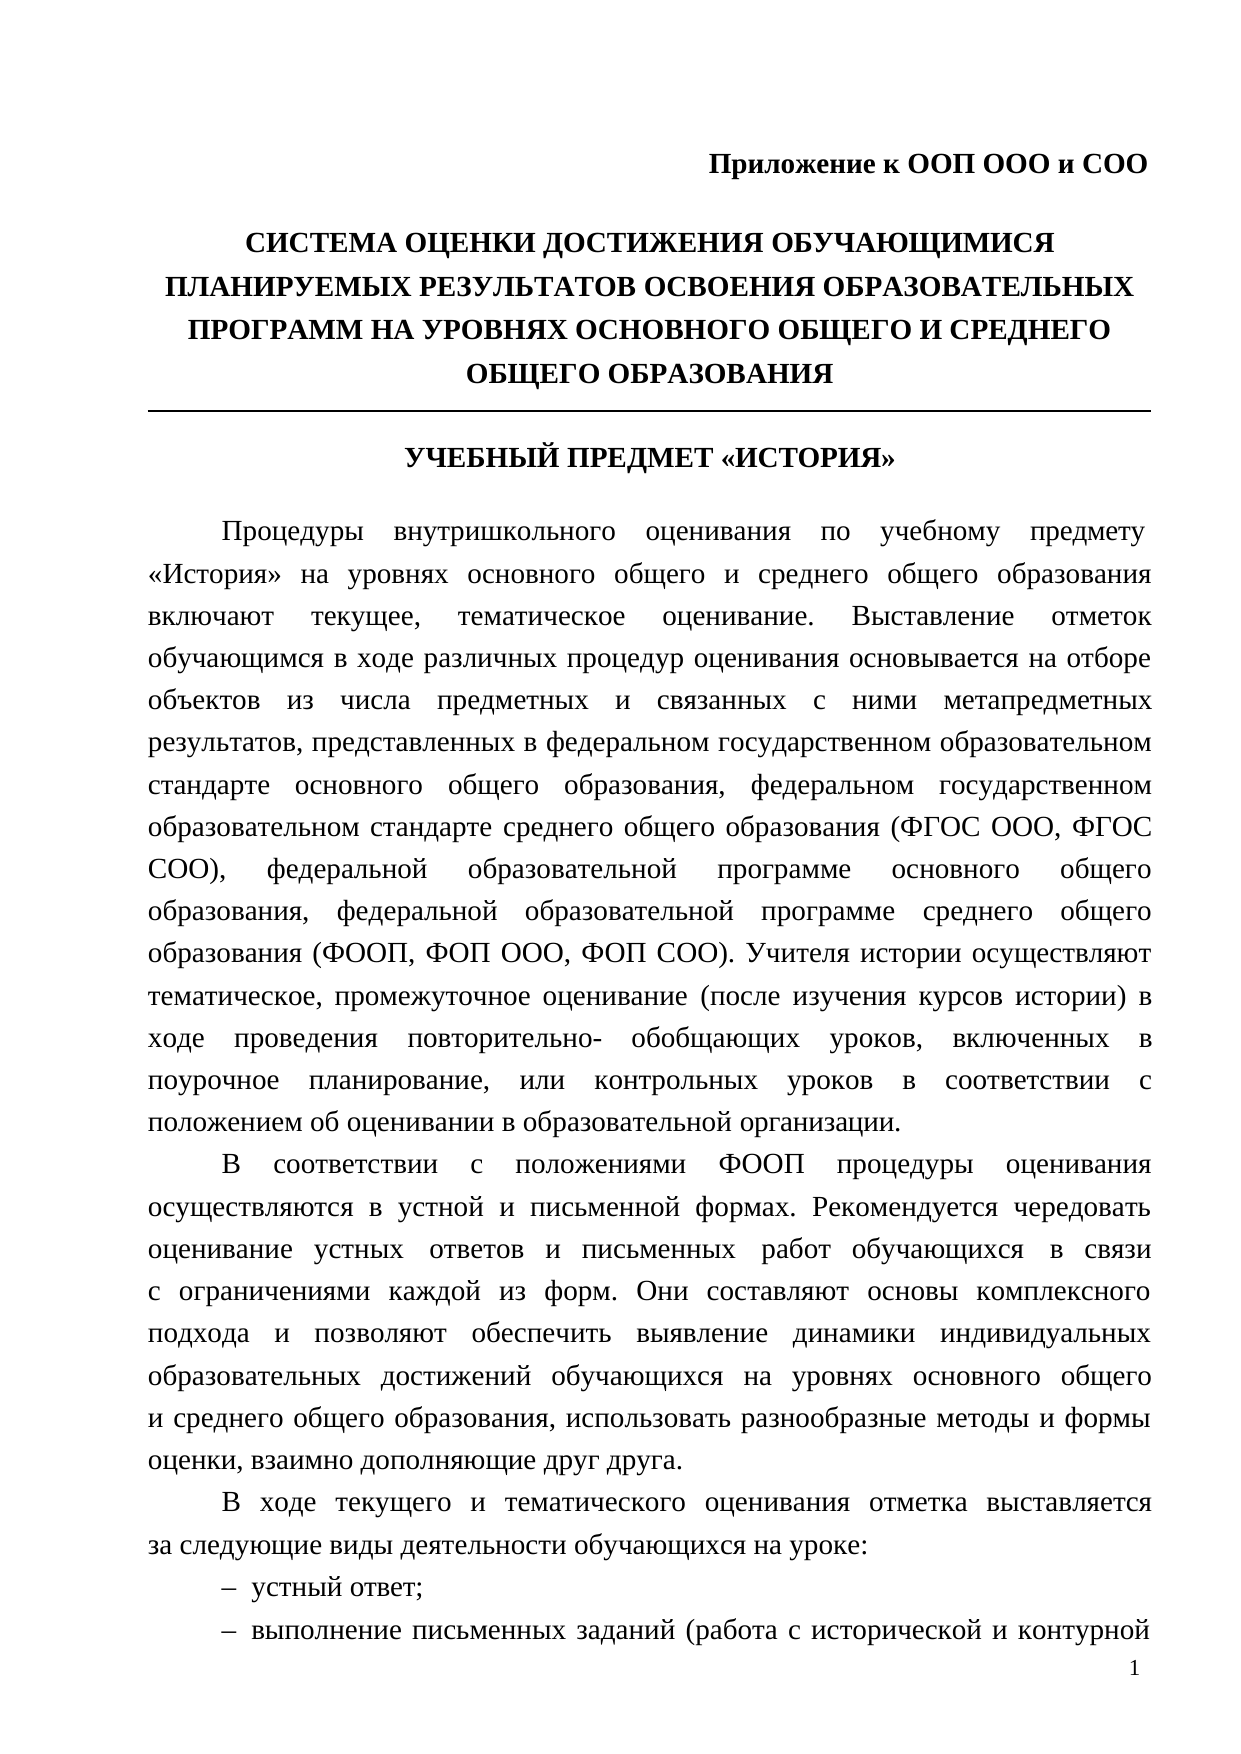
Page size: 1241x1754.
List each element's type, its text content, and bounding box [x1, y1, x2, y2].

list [148, 1612, 1151, 1646]
text УЧЕБНЫЙ ПРЕДМЕТ «ИСТОРИЯ» [148, 440, 1151, 473]
text ПЛАНИРУЕМЫХ РЕЗУЛЬТАТОВ ОСВОЕНИЯ ОБРАЗОВАТЕЛЬНЫХ ПРОГРАММ НА УРОВНЯХ ОСНОВНОГО ОБЩЕГО И СРЕДНЕГО ОБЩЕГО ОБРАЗОВАНИЯ [148, 269, 1151, 389]
text Процедуры внутришкольного оценивания по учебному предмету [221, 513, 1166, 547]
text СИСТЕМА ОЦЕНКИ ДОСТИЖЕНИЯ ОБУЧАЮЩИМИСЯ [151, 225, 1148, 259]
list устный ответ; [221, 1570, 1166, 1603]
text В соответствии с положениями ФООП процедуры оценивания осуществляются в устной и письменной формах. Рекомендуется чередовать оценивание устных ответов и письменных работ обучающихся в связи с ограничениями каждой из форм. Они составляют основы комплексного подхода и позволяют обеспечить выявление динамики индивидуальных образовательных достижений обучающихся на уровнях основного общего и среднего общего образования, использовать разнообразные методы и формы оценки, взаимно дополняющие друг друга. [148, 1147, 1152, 1476]
text В ходе текущего и тематического оценивания отметка выставляется за следующие виды деятельности обучающихся на уроке: [148, 1484, 1152, 1561]
text Приложение к ООП ООО и СОО [151, 146, 1148, 179]
text «История» на уровнях основного общего и среднего общего образования включают текущее, тематическое оценивание. Выставление отметок обучающимся в ходе различных процедур оценивания основывается на отборе объектов из числа предметных и связанных с ними метапредметных результатов, представленных в федеральном государственном образовательном стандарте основного общего образования, федеральном государственном образовательном стандарте среднего общего образования (ФГОС ООО, ФГОС СОО), федеральной образовательной программе основного общего образования, федеральной образовательной программе среднего общего образования (ФООП, ФОП ООО, ФОП СОО). Учителя истории осуществляют тематическое, промежуточное оценивание (после изучения курсов истории) в ходе проведения повторительно- обобщающих уроков, включенных в поурочное планирование, или контрольных уроков в соответствии с положением об оценивании в образовательной организации. [148, 556, 1152, 1138]
